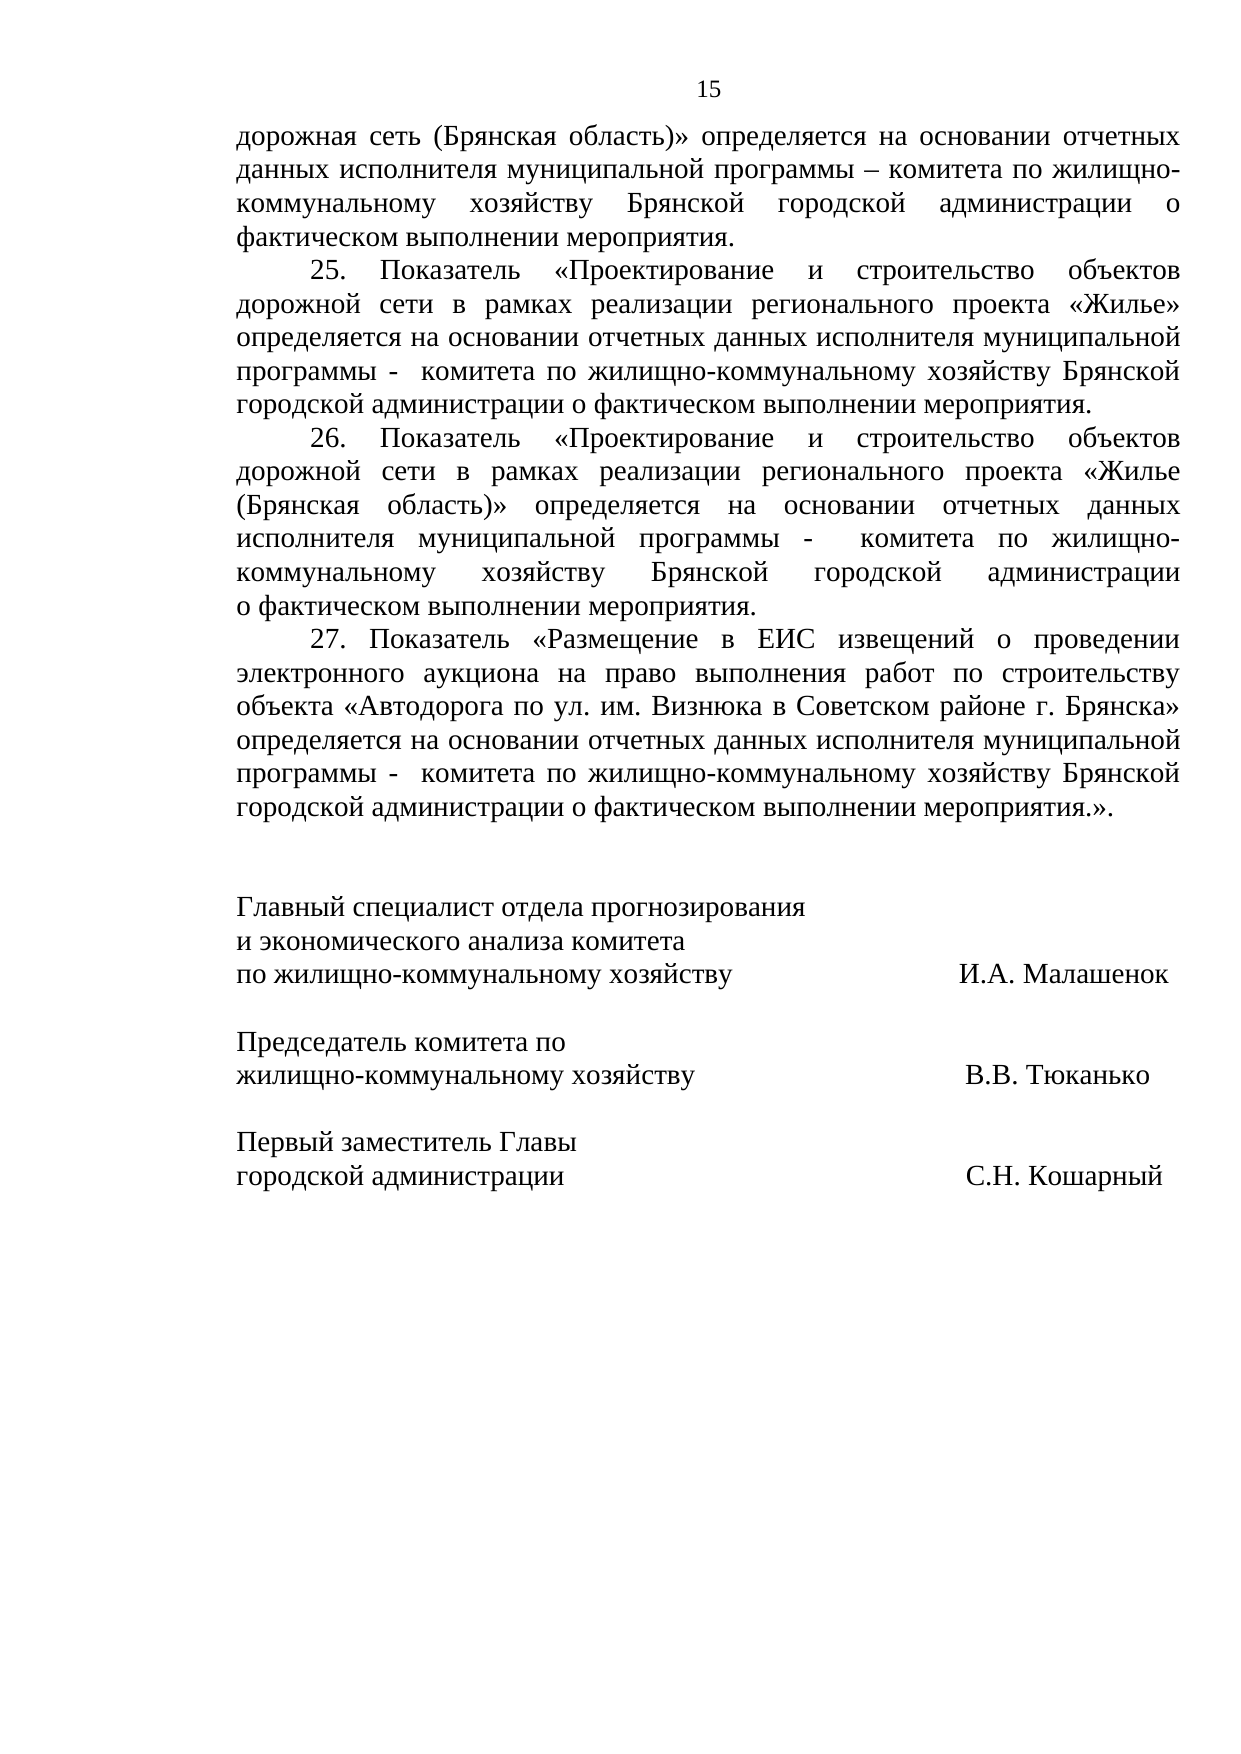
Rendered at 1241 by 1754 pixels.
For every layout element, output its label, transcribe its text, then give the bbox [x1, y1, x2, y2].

text по жилищно-коммунальному хозяйству И.А. Малашенок [236, 957, 1181, 990]
text Председатель комитета по [236, 1024, 1181, 1057]
text 25. Показатель «Проектирование и строительство объектов дорожной сети в рамках реализации регионального проекта «Жилье» определяется на основании отчетных данных исполнителя муниципальной программы - комитета по жилищно-коммунальному хозяйству Брянской городской администрации о фактическом выполнении мероприятия. [236, 252, 1181, 420]
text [236, 118, 1181, 252]
text Первый заместитель Главы [236, 1124, 1181, 1158]
text и экономического анализа комитета [236, 923, 1181, 957]
text 27. Показатель «Размещение в ЕИС извещений о проведении электронного аукциона на право выполнения работ по строительству объекта «Автодорога по ул. им. Визнюка в Советском районе г. Брянска» определяется на основании отчетных данных исполнителя муниципальной программы - комитета по жилищно-коммунальному хозяйству Брянской городской администрации о фактическом выполнении мероприятия.». [236, 621, 1181, 822]
text 26. Показатель «Проектирование и строительство объектов дорожной сети в рамках реализации регионального проекта «Жилье (Брянская область)» определяется на основании отчетных данных исполнителя муниципальной программы - комитета по жилищно-коммунальному хозяйству Брянской городской администрации о фактическом выполнении мероприятия. [236, 420, 1181, 621]
text городской администрации С.Н. Кошарный [236, 1158, 1181, 1191]
text Главный специалист отдела прогнозирования [236, 889, 1181, 923]
text жилищно-коммунальному хозяйству В.В. Тюканько [236, 1057, 1181, 1091]
